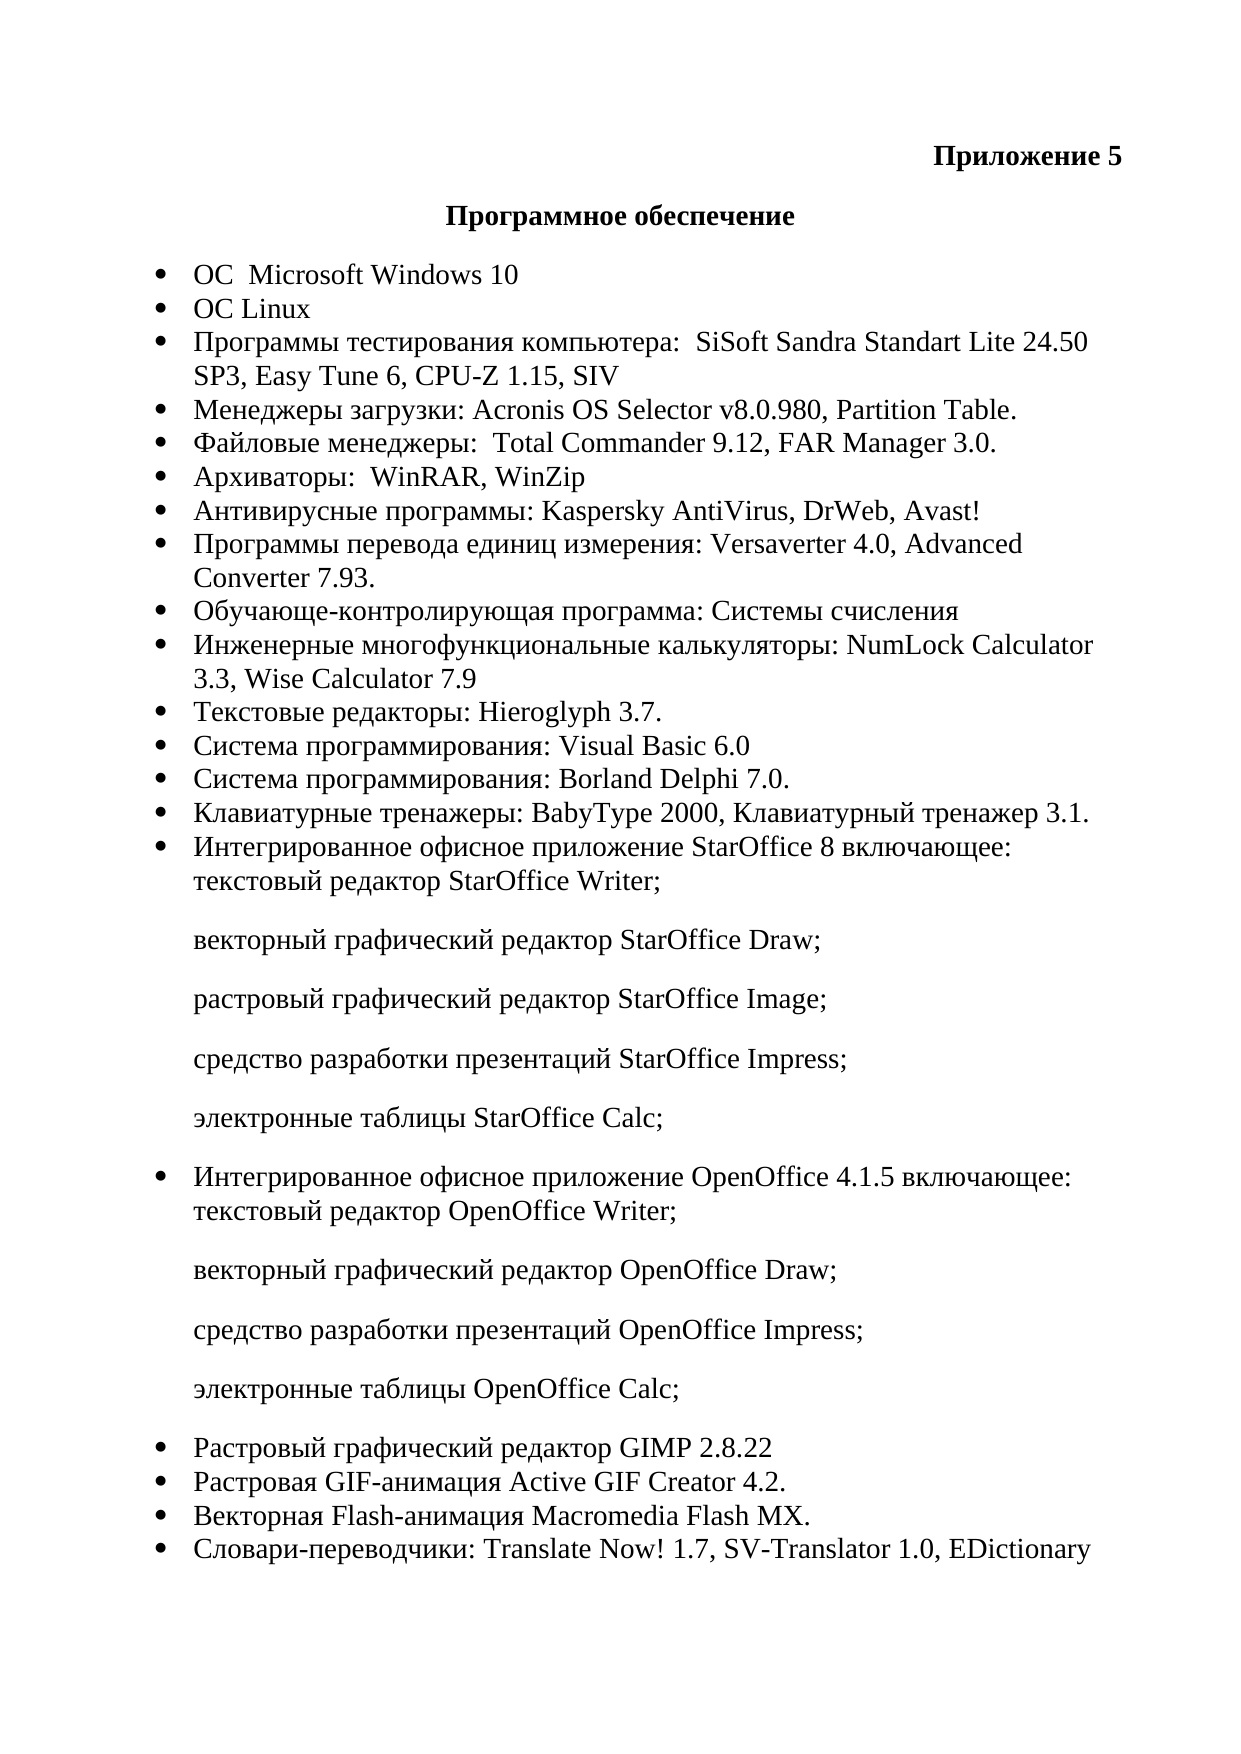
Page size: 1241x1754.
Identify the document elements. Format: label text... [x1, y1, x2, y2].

list Текстовые редакторы: Hieroglyph 3.7. [156, 694, 1122, 728]
list Инженерные многофункциональные калькуляторы: NumLock Calculator 3.3, Wise Calculator 7.9 [156, 627, 1122, 694]
list Система программирования: Borland Delphi 7.0. [156, 762, 1122, 795]
text средство разработки презентаций StarOffice Impress; [193, 1041, 1122, 1074]
list Обучающе-контролирующая программа: Системы счисления [156, 593, 1122, 627]
list Программы тестирования компьютера: SiSoft Sandra Standart Lite 24.50 SP3, Easy Tune 6, CPU-Z 1.15, SIV [156, 324, 1122, 392]
list Архиваторы: WinRAR, WinZip [156, 459, 1122, 493]
list Растровая GIF-анимация Active GIF Creator 4.2. [156, 1464, 1122, 1498]
text электронные таблицы OpenOffice Calc; [193, 1371, 1122, 1405]
text Программное обеспечение [118, 198, 1122, 231]
text средство разработки презентаций OpenOffice Impress; [193, 1312, 1122, 1345]
text электронные таблицы StarOffice Calc; [193, 1100, 1122, 1134]
list ОС Microsoft Windows 10 [156, 257, 1122, 291]
subtitle Приложение 5 [118, 138, 1122, 172]
text векторный графический редактор StarOffice Draw; [193, 922, 1122, 956]
text текстовый редактор StarOffice Writer; [193, 863, 1122, 896]
list Растровый графический редактор GIMP 2.8.22 [156, 1431, 1122, 1464]
text текстовый редактор OpenOffice Writer; [193, 1193, 1122, 1227]
list Антивирусные программы: Kaspersky AntiVirus, DrWeb, Avast! [156, 493, 1122, 526]
list Программы перевода единиц измерения: Versaverter 4.0, Advanced Converter 7.93. [156, 526, 1122, 593]
list Менеджеры загрузки: Acronis OS Selector v8.0.980, Partition Table. [156, 392, 1122, 425]
list Файловые менеджеры: Total Commander 9.12, FAR Manager 3.0. [156, 425, 1122, 459]
text векторный графический редактор OpenOffice Draw; [193, 1252, 1122, 1286]
list Векторная Flash-анимация Macromedia Flash MX. [156, 1498, 1122, 1532]
list OC Linux [156, 291, 1122, 324]
list Клавиатурные тренажеры: BabyType 2000, Клавиатурный тренажер 3.1. [156, 795, 1122, 829]
list Интегрированное офисное приложение StarOffice 8 включающее: [156, 829, 1122, 863]
list Интегрированное офисное приложение OpenOffice 4.1.5 включающее: [156, 1159, 1122, 1193]
text растровый графический редактор StarOffice Image; [193, 981, 1122, 1015]
list Словари-переводчики: Translate Now! 1.7, SV-Translator 1.0, EDictionary [156, 1532, 1122, 1565]
list Система программирования: Visual Basic 6.0 [156, 728, 1122, 762]
